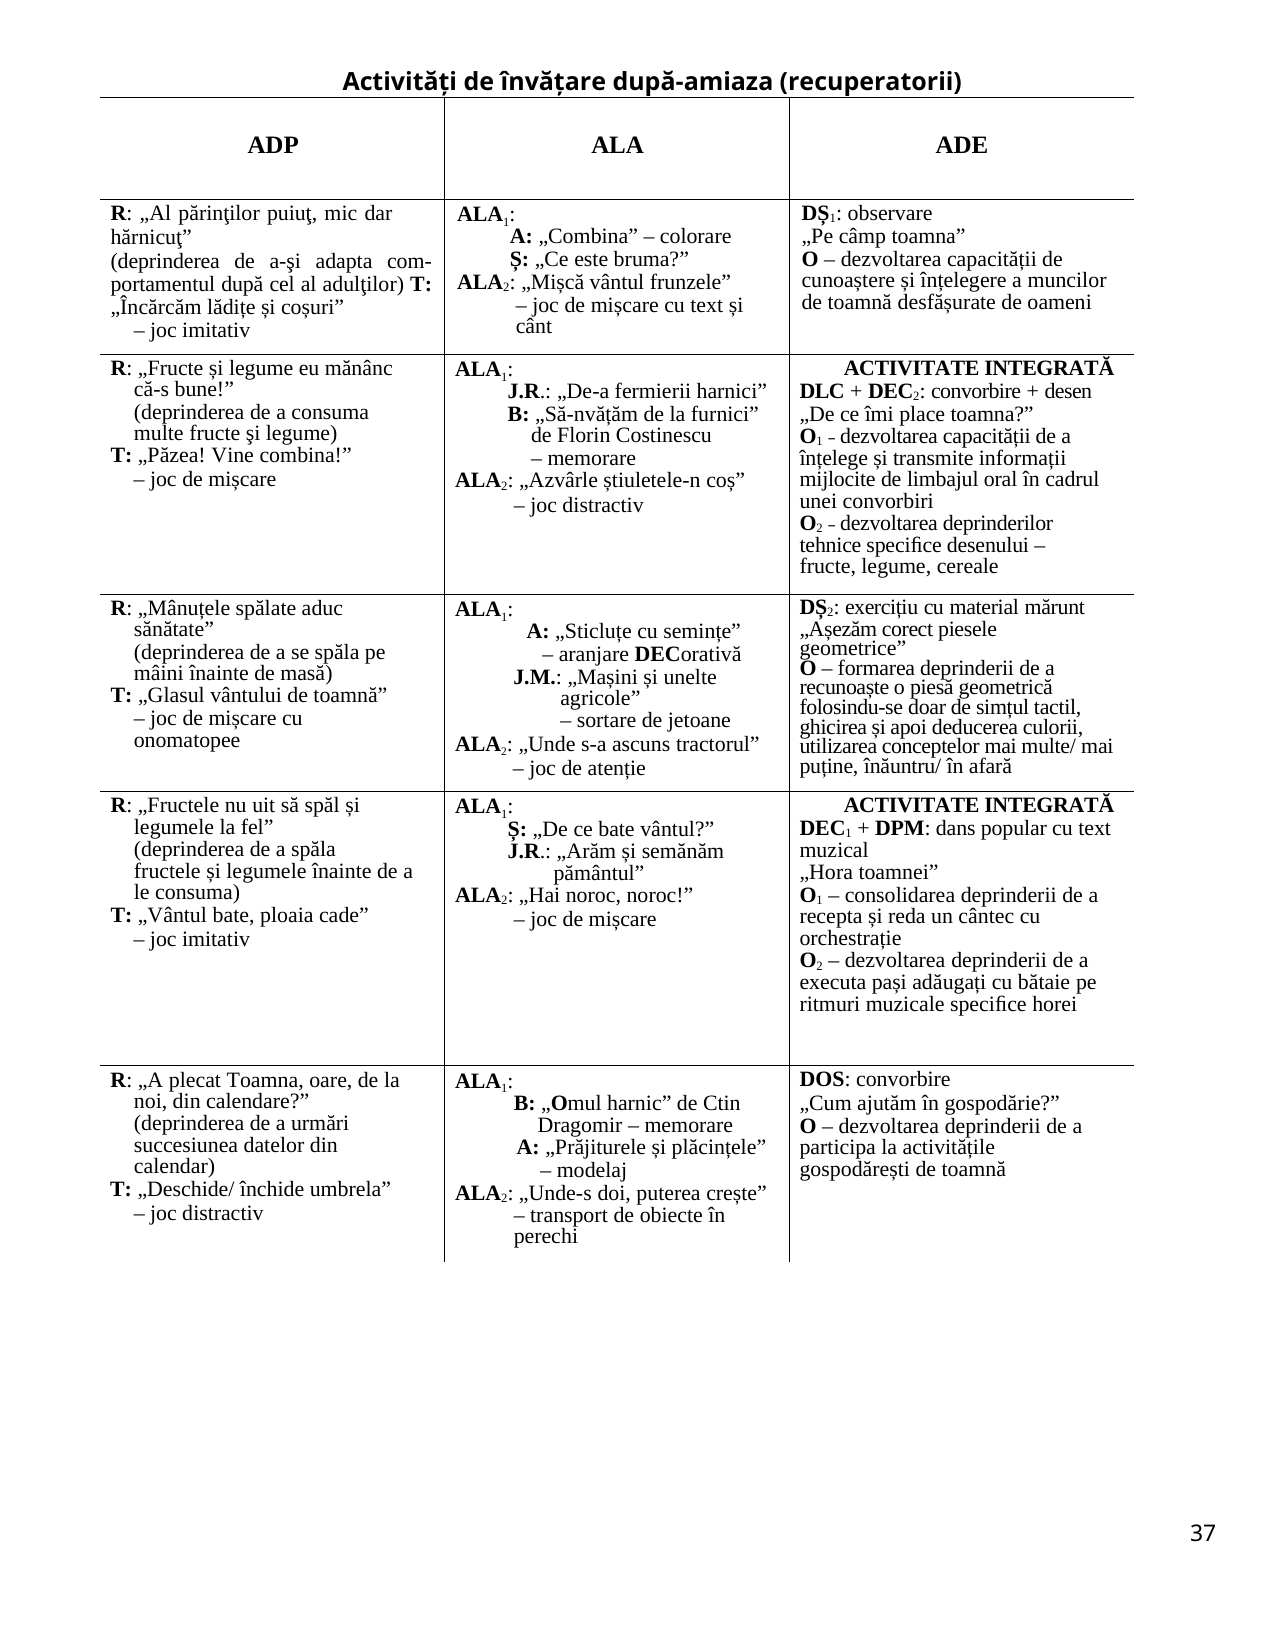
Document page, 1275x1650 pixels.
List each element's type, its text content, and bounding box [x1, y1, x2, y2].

table_cell R: „Al părinţilor puiuţ, mic dar hărnicuţ” (deprinderea de a-şi adapta com- portamentul după cel al adulţilor) T: „Încărcăm lădițe și coșuri” – joc imitativ [100, 200, 444, 354]
table_cell ALA1: J.R.: „De-a fermierii harnici” B: „Să-nvățăm de la furnici” de Florin Costinescu – memorare ALA2: „Azvârle știuletele-n coș” – joc distractiv [445, 355, 789, 594]
table_header ADE [790, 98, 1134, 198]
text Activități de învățare după-amiaza (recuperatorii) [89, 63, 1216, 97]
table_cell ACTIVITATE INTEGRATĂ DLC + DEC2: convorbire + desen „De ce îmi place toamna?” O1 ˗ dezvoltarea capacității de a înțelege și transmite informații mijlocite de limbajul oral în cadrul unei convorbiri O2 ˗ dezvoltarea deprinderilor tehnice speciﬁce desenului – fructe, legume, cereale [790, 355, 1134, 594]
table_cell R: „Fructele nu uit să spăl și legumele la fel” (deprinderea de a spăla fructele și legumele înainte de a le consuma) T: „Vântul bate, ploaia cade” – joc imitativ [100, 792, 444, 1065]
table_cell DOS: convorbire „Cum ajutăm în gospodărie?” O – dezvoltarea deprinderii de a participa la activitățile gospodărești de toamnă [790, 1066, 1134, 1262]
table_cell ALA1: A: „Sticluțe cu semințe” – aranjare DECorativă J.M.: „Mașini și unelte agricole” – sortare de jetoane ALA2: „Unde s-a ascuns tractorul” – joc de atenție [445, 595, 789, 791]
table_cell DȘ1: observare „Pe câmp toamna” O – dezvoltarea capacității de cunoaștere și înțelegere a muncilor de toamnă desfășurate de oameni [790, 200, 1134, 354]
table_cell ALA1: Ș: „De ce bate vântul?” J.R.: „Arăm și semănăm pământul” ALA2: „Hai noroc, noroc!” – joc de mișcare [445, 792, 789, 1065]
table_cell DȘ2: exercițiu cu material mărunt „Așezăm corect piesele geometrice” O – formarea deprinderii de a recunoaște o piesă geometrică folosindu-se doar de simțul tactil, ghicirea și apoi deducerea culorii, utilizarea conceptelor mai multe/ mai puține, înăuntru/ în afară [790, 595, 1134, 791]
table_cell R: „Fructe și legume eu mănânc că-s bune!” (deprinderea de a consuma multe fructe şi legume) T: „Păzea! Vine combina!” – joc de mișcare [100, 355, 444, 594]
table_cell R: „Mânuțele spălate aduc sănătate” (deprinderea de a se spăla pe mâini înainte de masă) T: „Glasul vântului de toamnă” – joc de mișcare cu onomatopee [100, 595, 444, 791]
table_header ALA [445, 98, 789, 198]
table_header ADP [100, 98, 444, 198]
table_cell R: „A plecat Toamna, oare, de la noi, din calendare?” (deprinderea de a urmări succesiunea datelor din calendar) T: „Deschide/ închide umbrela” – joc distractiv [100, 1066, 444, 1262]
table_cell ALA1: A: „Combina” – colorare Ș: „Ce este bruma?” ALA2: „Mișcă vântul frunzele” – joc de mișcare cu text și cânt [445, 200, 789, 354]
table_cell ALA1: B: „Omul harnic” de Ctin Dragomir – memorare A: „Prăjiturele și plăcințele” – modelaj ALA2: „Unde-s doi, puterea crește” – transport de obiecte în perechi [445, 1066, 789, 1262]
table_cell ACTIVITATE INTEGRATĂ DEC1 + DPM: dans popular cu text muzical „Hora toamnei” O1 – consolidarea deprinderii de a recepta și reda un cântec cu orchestrație O2 – dezvoltarea deprinderii de a executa pași adăugați cu bătaie pe ritmuri muzicale speciﬁce horei [790, 792, 1134, 1065]
